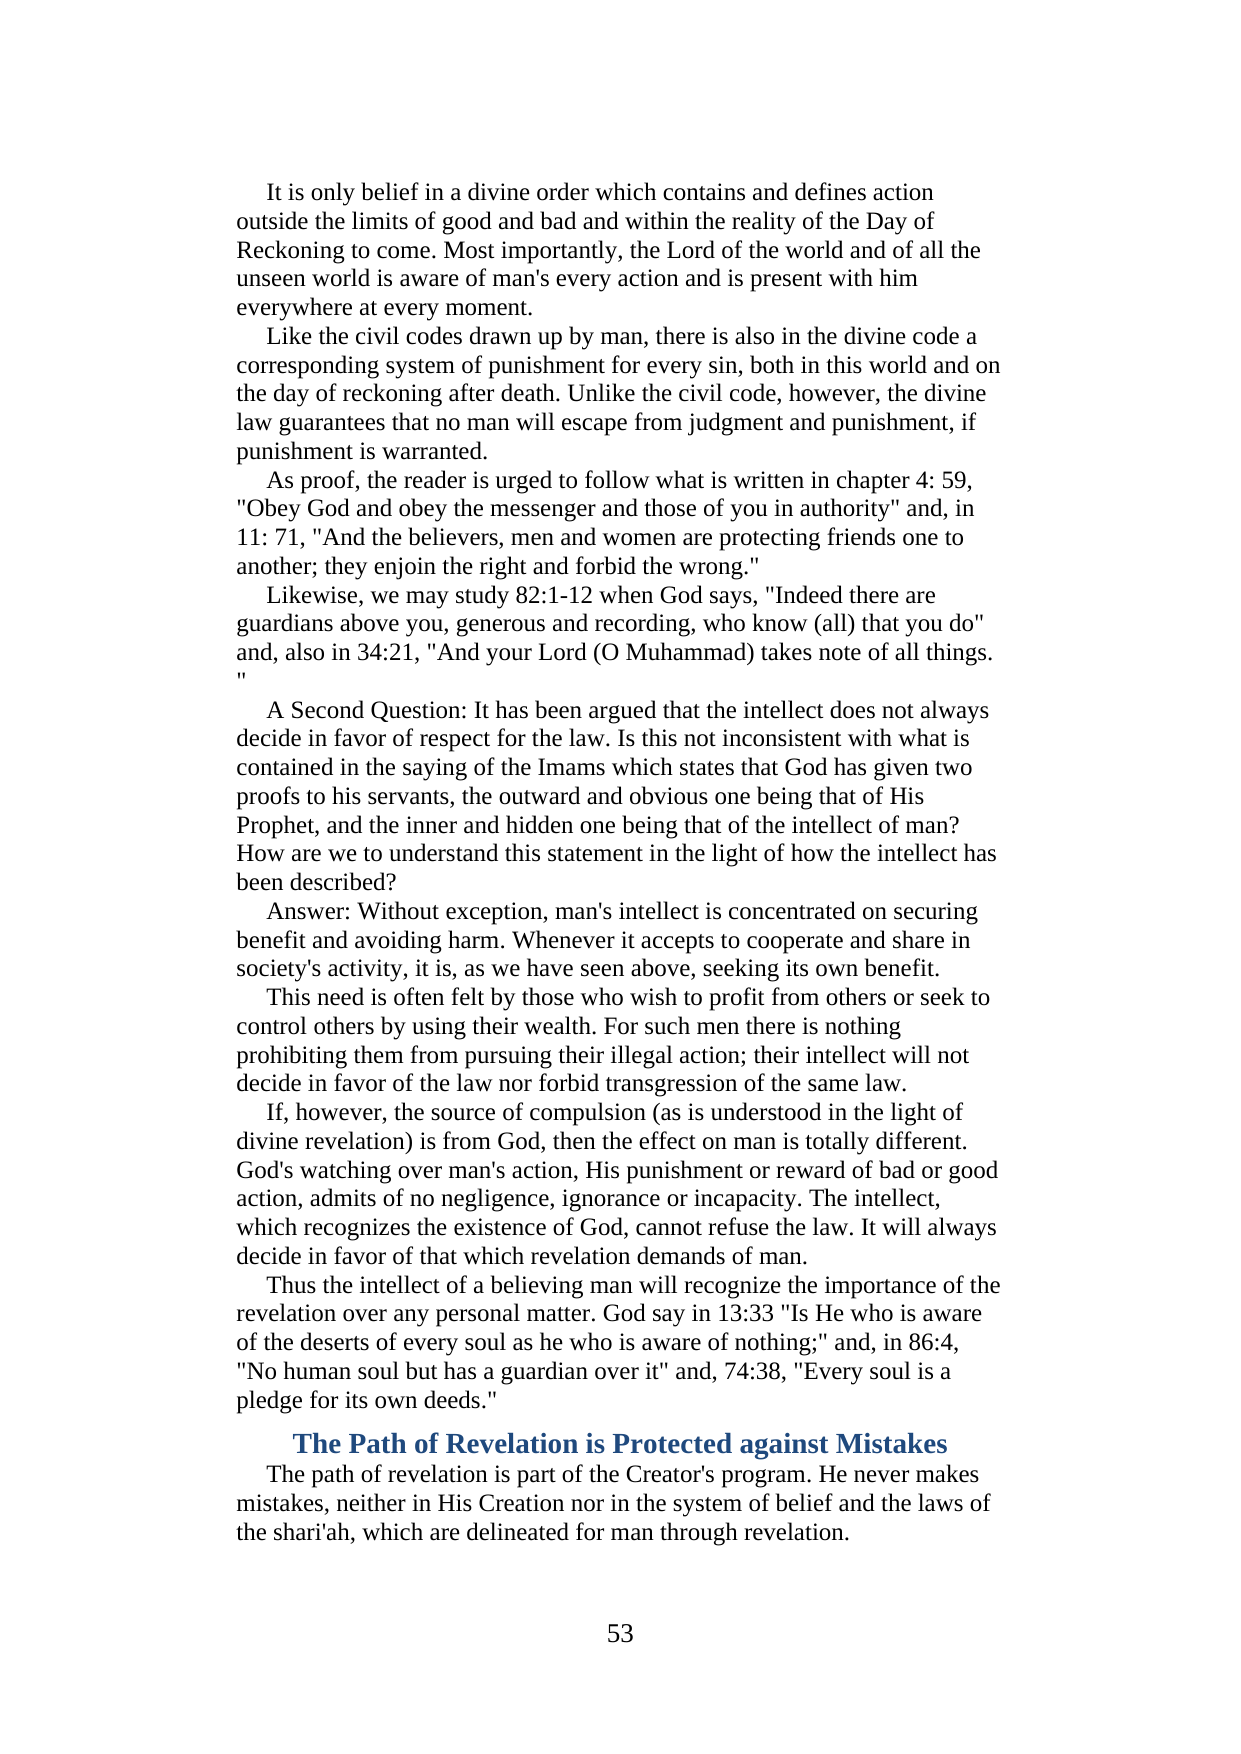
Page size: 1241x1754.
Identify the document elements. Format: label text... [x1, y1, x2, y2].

text If, however, the source of compulsion (as is understood in the light of divine revelation) is from God, then the effect on man is totally different. God's watching over man's action, His punishment or reward of bad or good action, admits of no negligence, ignorance or incapacity. The intellect, which recognizes the existence of God, cannot refuse the law. It will always decide in favor of that which revelation demands of man. [236, 1097, 1004, 1270]
text Likewise, we may study 82:1-12 when God says, "Indeed there are guardians above you, generous and recording, who know (all) that you do" and, also in 34:21, "And your Lord (O Muhammad) takes note of all things. " [236, 580, 1004, 695]
text This need is often felt by those who wish to profit from others or seek to control others by using their wealth. For such men there is nothing prohibiting them from pursuing their illegal action; their intellect will not decide in favor of the law nor forbid transgression of the same law. [236, 982, 1004, 1097]
text The path of revelation is part of the Creator's program. He never makes mistakes, neither in His Creation nor in the system of belief and the laws of the shari'ah, which are delineated for man through revelation. [236, 1459, 1004, 1546]
text Answer: Without exception, man's intellect is concentrated on securing benefit and avoiding harm. Whenever it accepts to cooperate and share in society's activity, it is, as we have seen above, seeking its own benefit. [236, 896, 1004, 982]
text Thus the intellect of a believing man will recognize the importance of the revelation over any personal matter. God say in 13:33 "Is He who is aware of the deserts of every soul as he who is aware of nothing;" and, in 86:4, "No human soul but has a guardian over it" and, 74:38, "Every soul is a pledge for its own deeds." [236, 1270, 1004, 1413]
text A Second Question: It has been argued that the intellect does not always decide in favor of respect for the law. Is this not inconsistent with what is contained in the saying of the Imams which states that God has given two proofs to his servants, the outward and obvious one being that of His Prophet, and the inner and hidden one being that of the intellect of man? How are we to understand this statement in the light of how the intellect has been described? [236, 695, 1004, 896]
text It is only belief in a divine order which contains and defines action outside the limits of good and bad and within the reality of the Day of Reckoning to come. Most importantly, the Lord of the world and of all the unseen world is aware of man's every action and is present with him everywhere at every moment. [236, 177, 1004, 321]
text Like the civil codes drawn up by man, there is also in the divine code a corresponding system of punishment for every sin, both in this world and on the day of reckoning after death. Unlike the civil code, however, the divine law guarantees that no man will escape from judgment and punishment, if punishment is warranted. [236, 321, 1004, 465]
subtitle The Path of Revelation is Protected against Mistakes [236, 1426, 1004, 1459]
text As proof, the reader is urged to follow what is written in chapter 4: 59, "Obey God and obey the messenger and those of you in authority" and, in 11: 71, "And the believers, men and women are protecting friends one to another; they enjoin the right and forbid the wrong." [236, 465, 1004, 580]
